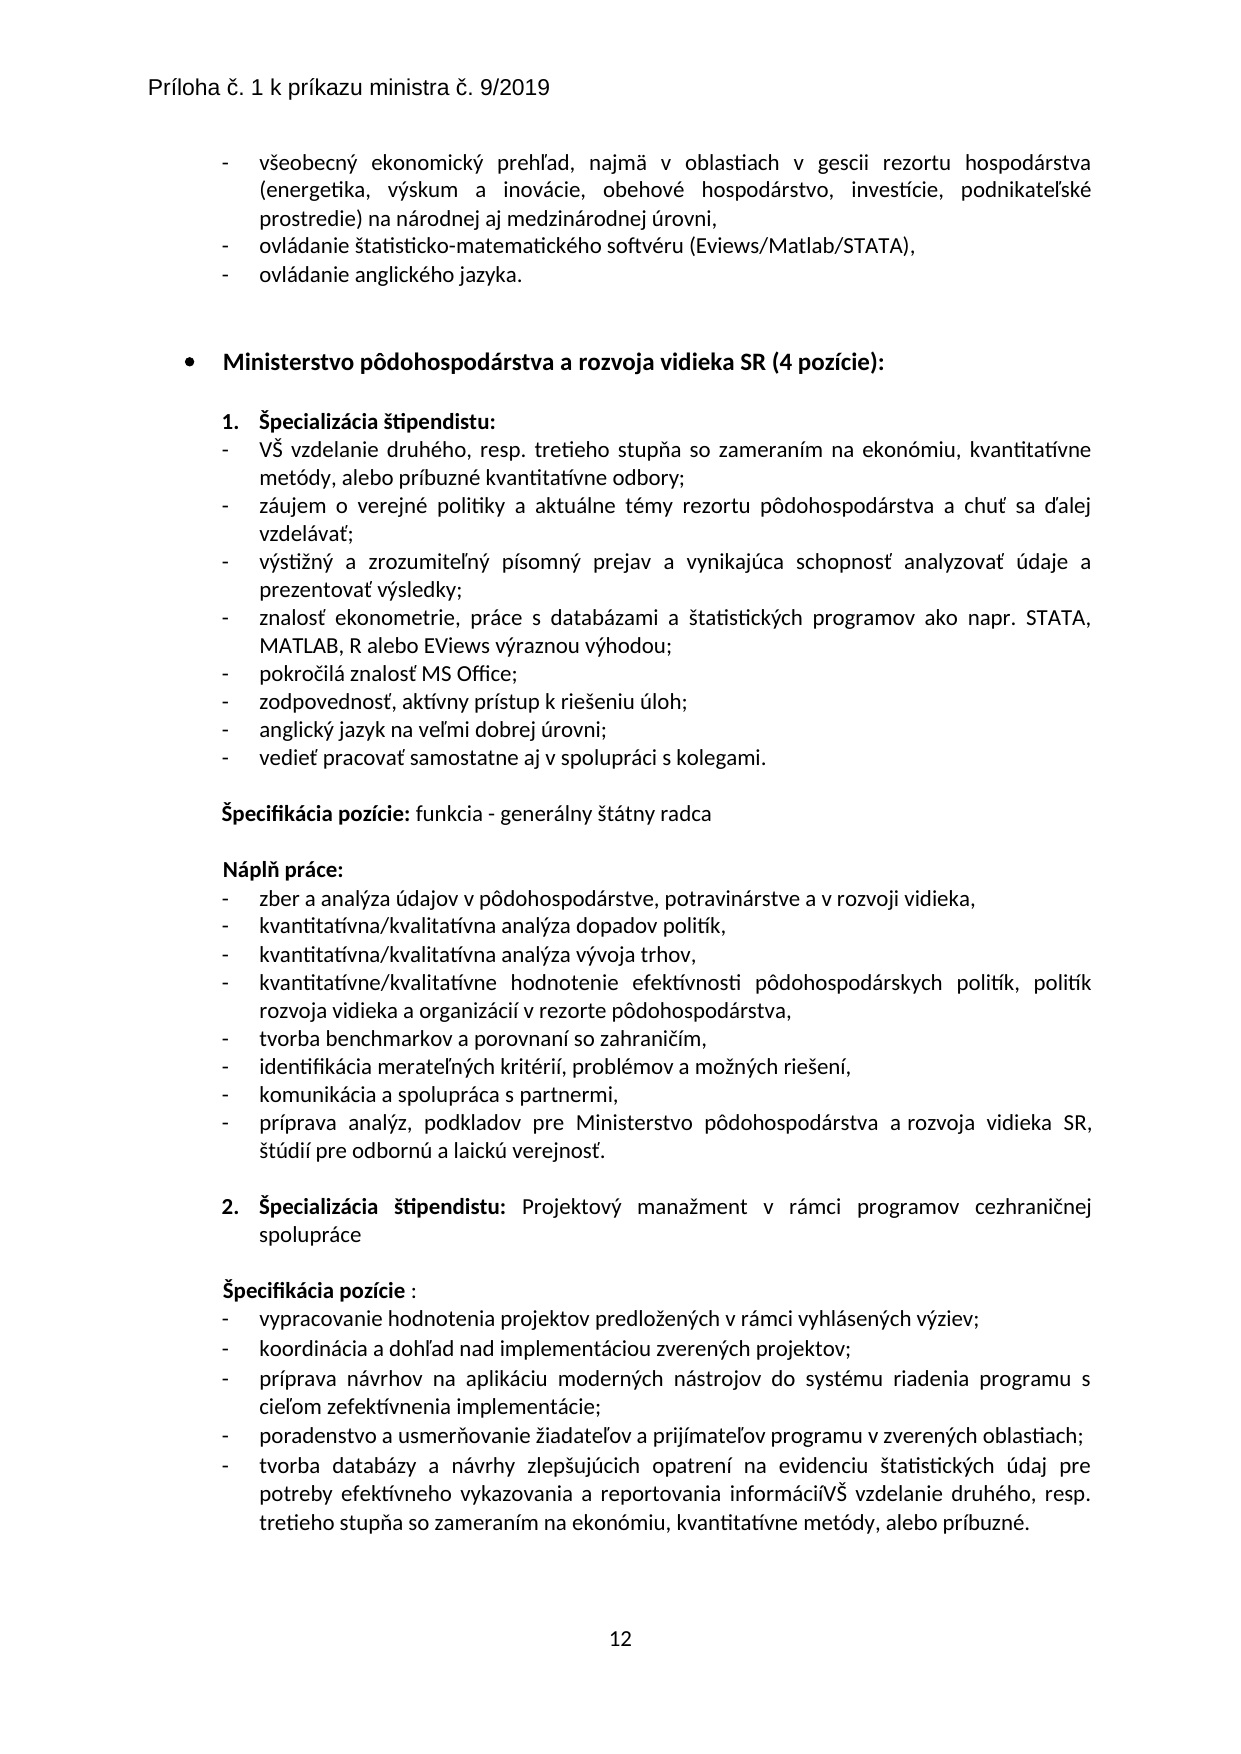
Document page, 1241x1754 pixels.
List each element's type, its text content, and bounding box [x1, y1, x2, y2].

list všeobecný ekonomický prehľad, najmä v oblastiach v gescii rezortu hospodárstva (energetika, výskum a inovácie, obehové hospodárstvo, investície, podnikateľské prostredie) na národnej aj medzinárodnej úrovni, [222, 148, 1093, 232]
list ovládanie štatisticko-matematického softvéru (Eviews/Matlab/STATA), [222, 232, 1093, 260]
text Špecifikácia pozície : [223, 1276, 1093, 1304]
list kvantitatívne/kvalitatívne hodnotenie efektívnosti pôdohospodárskych politík, politík rozvoja vidieka a organizácií v rezorte pôdohospodárstva, [222, 968, 1093, 1024]
list vedieť pracovať samostatne aj v spolupráci s kolegami. [222, 743, 1093, 772]
list Špecializácia štipendistu: Projektový manažment v rámci programov cezhraničnej spolupráce [221, 1192, 1093, 1248]
list kvantitatívna/kvalitatívna analýza dopadov politík, [222, 912, 1093, 940]
list tvorba benchmarkov a porovnaní so zahraničím, [222, 1024, 1093, 1052]
list príprava analýz, podkladov pre Ministerstvo pôdohospodárstva a rozvoja vidieka SR, štúdií pre odbornú a laickú verejnosť. [222, 1108, 1093, 1164]
text Náplň práce: [223, 856, 1093, 884]
list Špecializácia štipendistu: [221, 407, 1093, 435]
list kvantitatívna/kvalitatívna analýza vývoja trhov, [222, 940, 1093, 968]
list komunikácia a spolupráca s partnermi, [222, 1080, 1093, 1108]
list VŠ vzdelanie druhého, resp. tretieho stupňa so zameraním na ekonómiu, kvantitatívne metódy, alebo príbuzné kvantitatívne odbory; [222, 435, 1093, 491]
list koordinácia a dohľad nad implementáciou zverených projektov; [222, 1334, 1093, 1362]
list ovládanie anglického jazyka. [222, 260, 1093, 288]
list poradenstvo a usmerňovanie žiadateľov a prijímateľov programu v zverených oblastiach; [222, 1422, 1093, 1450]
list záujem o verejné politiky a aktuálne témy rezortu pôdohospodárstva a chuť sa ďalej vzdelávať; [222, 491, 1093, 547]
list tvorba databázy a návrhy zlepšujúcich opatrení na evidenciu štatistických údaj pre potreby efektívneho vykazovania a reportovania informáciíVŠ vzdelanie druhého, resp. tretieho stupňa so zameraním na ekonómiu, kvantitatívne metódy, alebo príbuzné. [222, 1452, 1093, 1536]
text Špecifikácia pozície: funkcia - generálny štátny radca [148, 799, 1093, 828]
list anglický jazyk na veľmi dobrej úrovni; [222, 716, 1093, 743]
list zodpovednosť, aktívny prístup k riešeniu úloh; [222, 687, 1093, 716]
list identifikácia merateľných kritérií, problémov a možných riešení, [222, 1052, 1093, 1080]
list vypracovanie hodnotenia projektov predložených v rámci vyhlásených výziev; [222, 1304, 1093, 1332]
list znalosť ekonometrie, práce s databázami a štatistických programov ako napr. STATA, MATLAB, R alebo EViews výraznou výhodou; [222, 603, 1093, 659]
list príprava návrhov na aplikáciu moderných nástrojov do systému riadenia programu s cieľom zefektívnenia implementácie; [222, 1364, 1093, 1420]
list zber a analýza údajov v pôdohospodárstve, potravinárstve a v rozvoji vidieka, [222, 884, 1093, 912]
list pokročilá znalosť MS Office; [222, 659, 1093, 687]
list výstižný a zrozumiteľný písomný prejav a vynikajúca schopnosť analyzovať údaje a prezentovať výsledky; [222, 547, 1093, 603]
list Ministerstvo pôdohospodárstva a rozvoja vidieka SR (4 pozície): [185, 346, 1093, 377]
